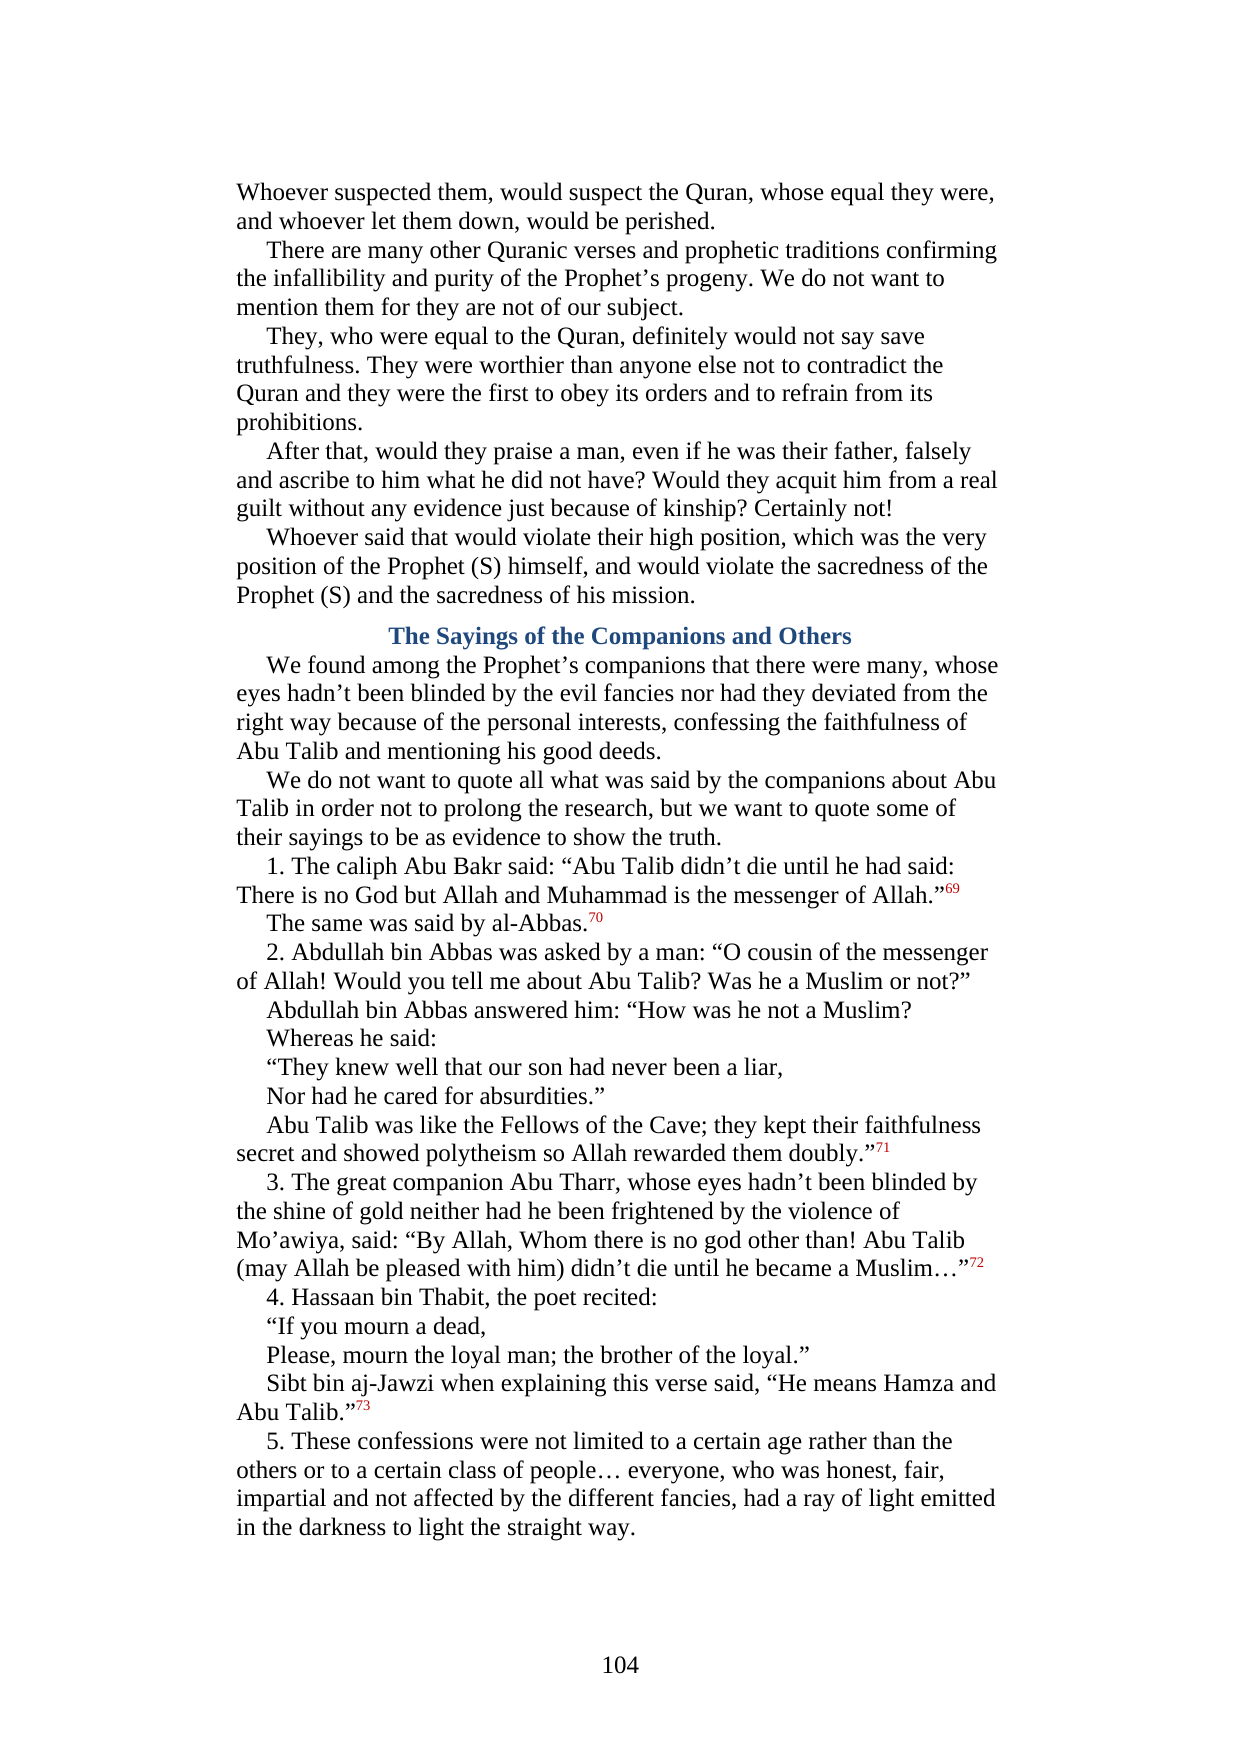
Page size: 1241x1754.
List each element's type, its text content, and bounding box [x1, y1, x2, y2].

text “They knew well that our son had never been a liar, [236, 1052, 1004, 1081]
text Whoever said that would violate their high position, which was the very position of the Prophet (S) himself, and would violate the sacredness of the Prophet (S) and the sacredness of his mission. [236, 522, 1004, 608]
text Abu Talib was like the Fellows of the Cave; they kept their faithfulness secret and showed polytheism so Allah rewarded them doubly.”71 [236, 1110, 1004, 1167]
text Whereas he said: [236, 1023, 1004, 1052]
text 4. Hassaan bin Thabit, the poet recited: [236, 1282, 1004, 1311]
text Abdullah bin Abbas answered him: “How was he not a Muslim? [236, 995, 1004, 1023]
text We found among the Prophet’s companions that there were many, whose eyes hadn’t been blinded by the evil fancies nor had they deviated from the right way because of the personal interests, confessing the faithfulness of Abu Talib and mentioning his good deeds. [236, 650, 1004, 765]
text “If you mourn a dead, [236, 1311, 1004, 1340]
text 1. The caliph Abu Bakr said: “Abu Talib didn’t die until he had said: There is no God but Allah and Muhammad is the messenger of Allah.”69 [236, 851, 1004, 908]
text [236, 177, 1004, 235]
text 3. The great companion Abu Tharr, whose eyes hadn’t been blinded by the shine of gold neither had he been frightened by the violence of Mo’awiya, said: “By Allah, Whom there is no god other than! Abu Talib (may Allah be pleased with him) didn’t die until he became a Muslim…”72 [236, 1167, 1004, 1282]
subtitle The Sayings of the Companions and Others [236, 621, 1004, 650]
text Nor had he cared for absurdities.” [236, 1081, 1004, 1110]
text 5. These confessions were not limited to a certain age rather than the others or to a certain class of people… everyone, who was honest, fair, impartial and not affected by the different fancies, had a ray of light emitted in the darkness to light the straight way. [236, 1426, 1004, 1541]
text There are many other Quranic verses and prophetic traditions confirming the infallibility and purity of the Prophet’s progeny. We do not want to mention them for they are not of our subject. [236, 235, 1004, 321]
text Please, mourn the loyal man; the brother of the loyal.” [236, 1340, 1004, 1368]
text The same was said by al-Abbas.70 [236, 908, 1004, 937]
text 2. Abdullah bin Abbas was asked by a man: “O cousin of the messenger of Allah! Would you tell me about Abu Talib? Was he a Muslim or not?” [236, 937, 1004, 995]
text Sibt bin aj-Jawzi when explaining this verse said, “He means Hamza and Abu Talib.”73 [236, 1368, 1004, 1426]
text We do not want to quote all what was said by the companions about Abu Talib in order not to prolong the research, but we want to quote some of their sayings to be as evidence to show the truth. [236, 765, 1004, 851]
text After that, would they praise a man, even if he was their father, falsely and ascribe to him what he did not have? Would they acquit him from a real guilt without any evidence just because of kinship? Certainly not! [236, 436, 1004, 522]
text They, who were equal to the Quran, definitely would not say save truthfulness. They were worthier than anyone else not to contradict the Quran and they were the first to obey its orders and to refrain from its prohibitions. [236, 321, 1004, 436]
